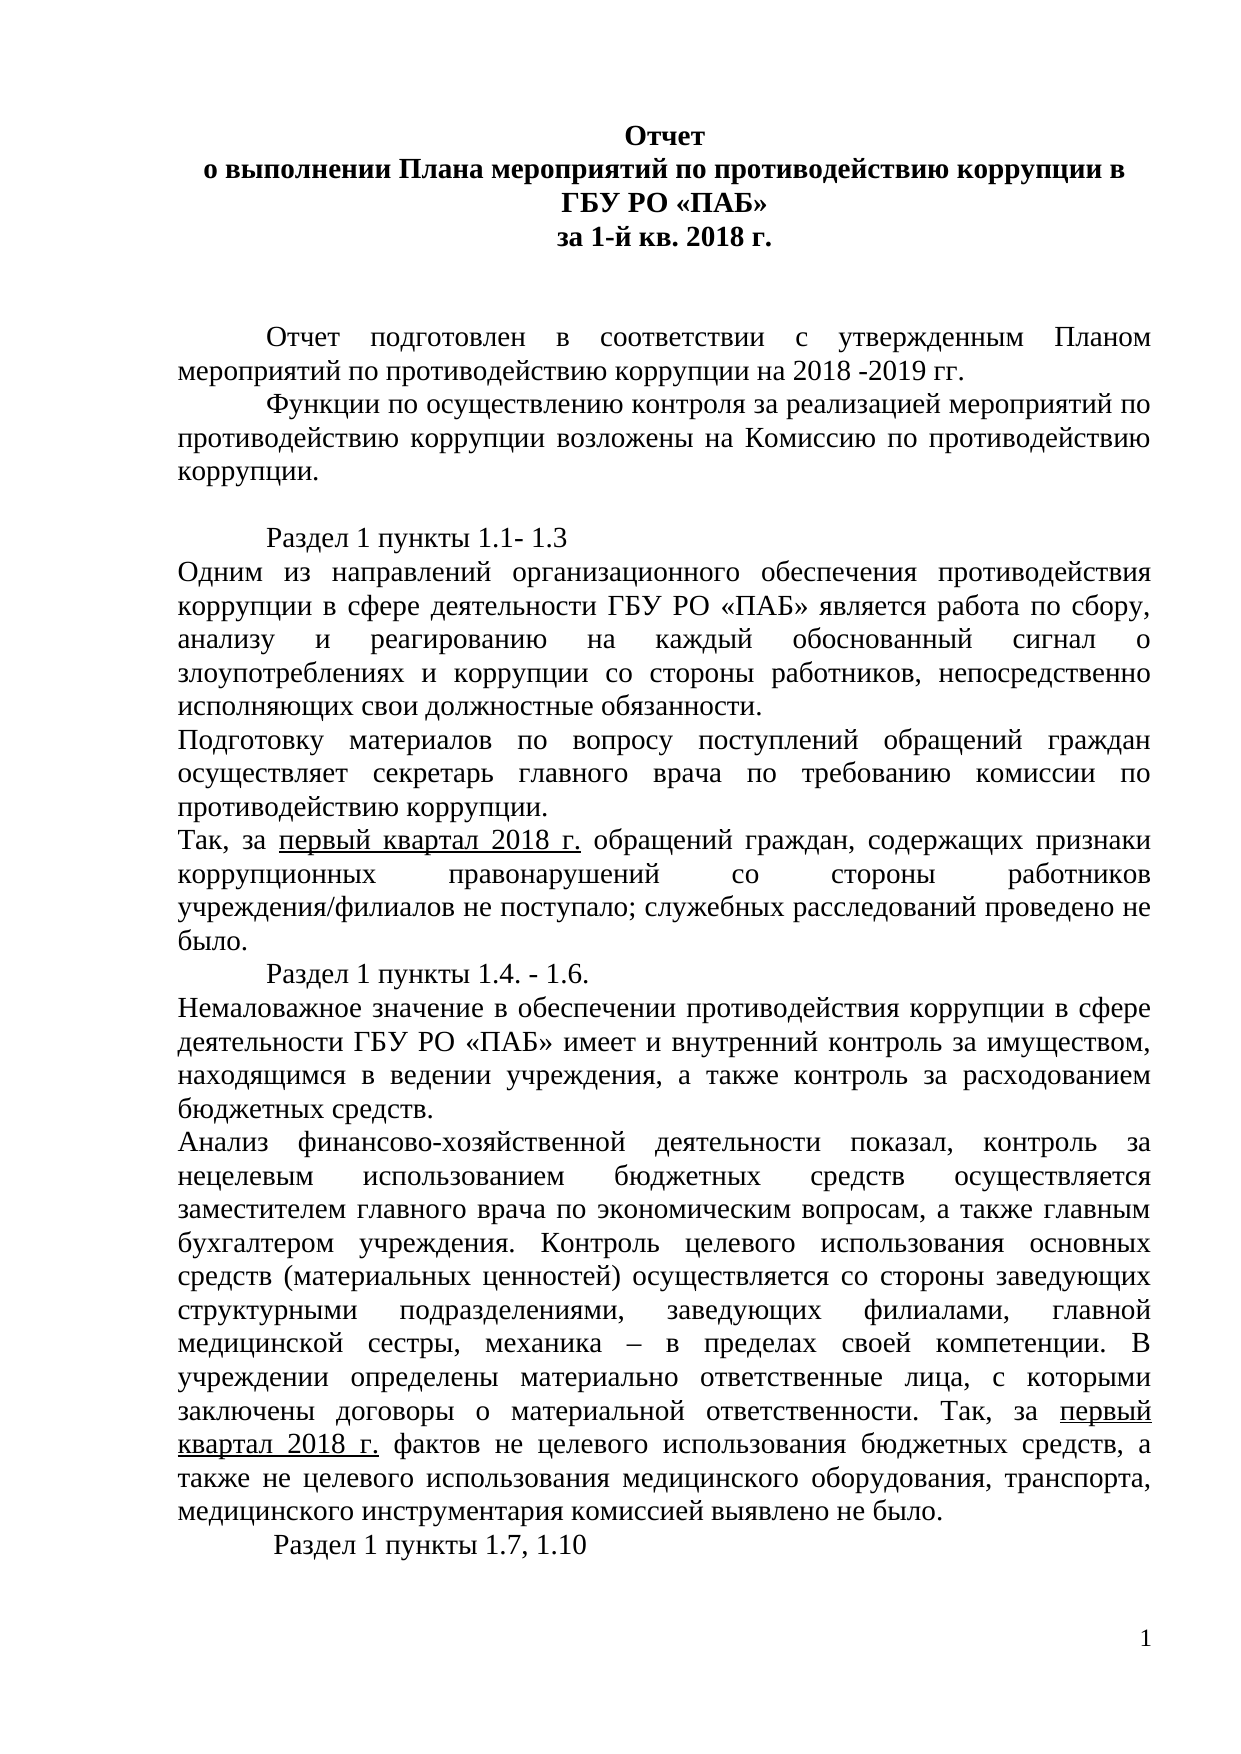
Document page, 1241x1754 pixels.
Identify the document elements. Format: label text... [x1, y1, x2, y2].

text Отчет подготовлен в соответствии с утвержденным Планом мероприятий по противодействию коррупции на 2018 -2019 гг. [177, 319, 1152, 386]
text Одним из направлений организационного обеспечения противодействия коррупции в сфере деятельности ГБУ РО «ПАБ» является работа по сбору, анализу и реагированию на каждый обоснованный сигнал о злоупотреблениях и коррупции со стороны работников, непосредственно исполняющих свои должностные обязанности. [177, 554, 1152, 722]
text Раздел 1 пункты 1.4. - 1.6. [177, 957, 1152, 990]
text Отчет о выполнении Плана мероприятий по противодействию коррупции в ГБУ РО «ПАБ» [177, 118, 1152, 219]
text Анализ финансово-хозяйственной деятельности показал, контроль за нецелевым использованием бюджетных средств осуществляется заместителем главного врача по экономическим вопросам, а также главным бухгалтером учреждения. Контроль целевого использования основных средств (материальных ценностей) осуществляется со стороны заведующих структурными подразделениями, заведующих филиалами, главной медицинской сестры, механика – в пределах своей компетенции. В учреждении определены материально ответственные лица, с которыми заключены договоры о материальной ответственности. Так, за первый квартал 2018 г. фактов не целевого использования бюджетных средств, а также не целевого использования медицинского оборудования, транспорта, медицинского инструментария комиссией выявлено не было. [177, 1124, 1152, 1527]
text Функции по осуществлению контроля за реализацией мероприятий по противодействию коррупции возложены на Комиссию по противодействию коррупции. [177, 386, 1152, 487]
text Так, за первый квартал 2018 г. обращений граждан, содержащих признаки коррупционных правонарушений со стороны работников учреждения/филиалов не поступало; служебных расследований проведено не было. [177, 822, 1152, 957]
text Раздел 1 пункты 1.1- 1.3 [177, 521, 1152, 554]
text Раздел 1 пункты 1.7, 1.10 [177, 1527, 1152, 1560]
text Немаловажное значение в обеспечении противодействия коррупции в сфере деятельности ГБУ РО «ПАБ» имеет и внутренний контроль за имуществом, находящимся в ведении учреждения, а также контроль за расходованием бюджетных средств. [177, 990, 1152, 1124]
text за 1-й кв. 2018 г. [177, 219, 1152, 252]
text Подготовку материалов по вопросу поступлений обращений граждан осуществляет секретарь главного врача по требованию комиссии по противодействию коррупции. [177, 722, 1152, 822]
